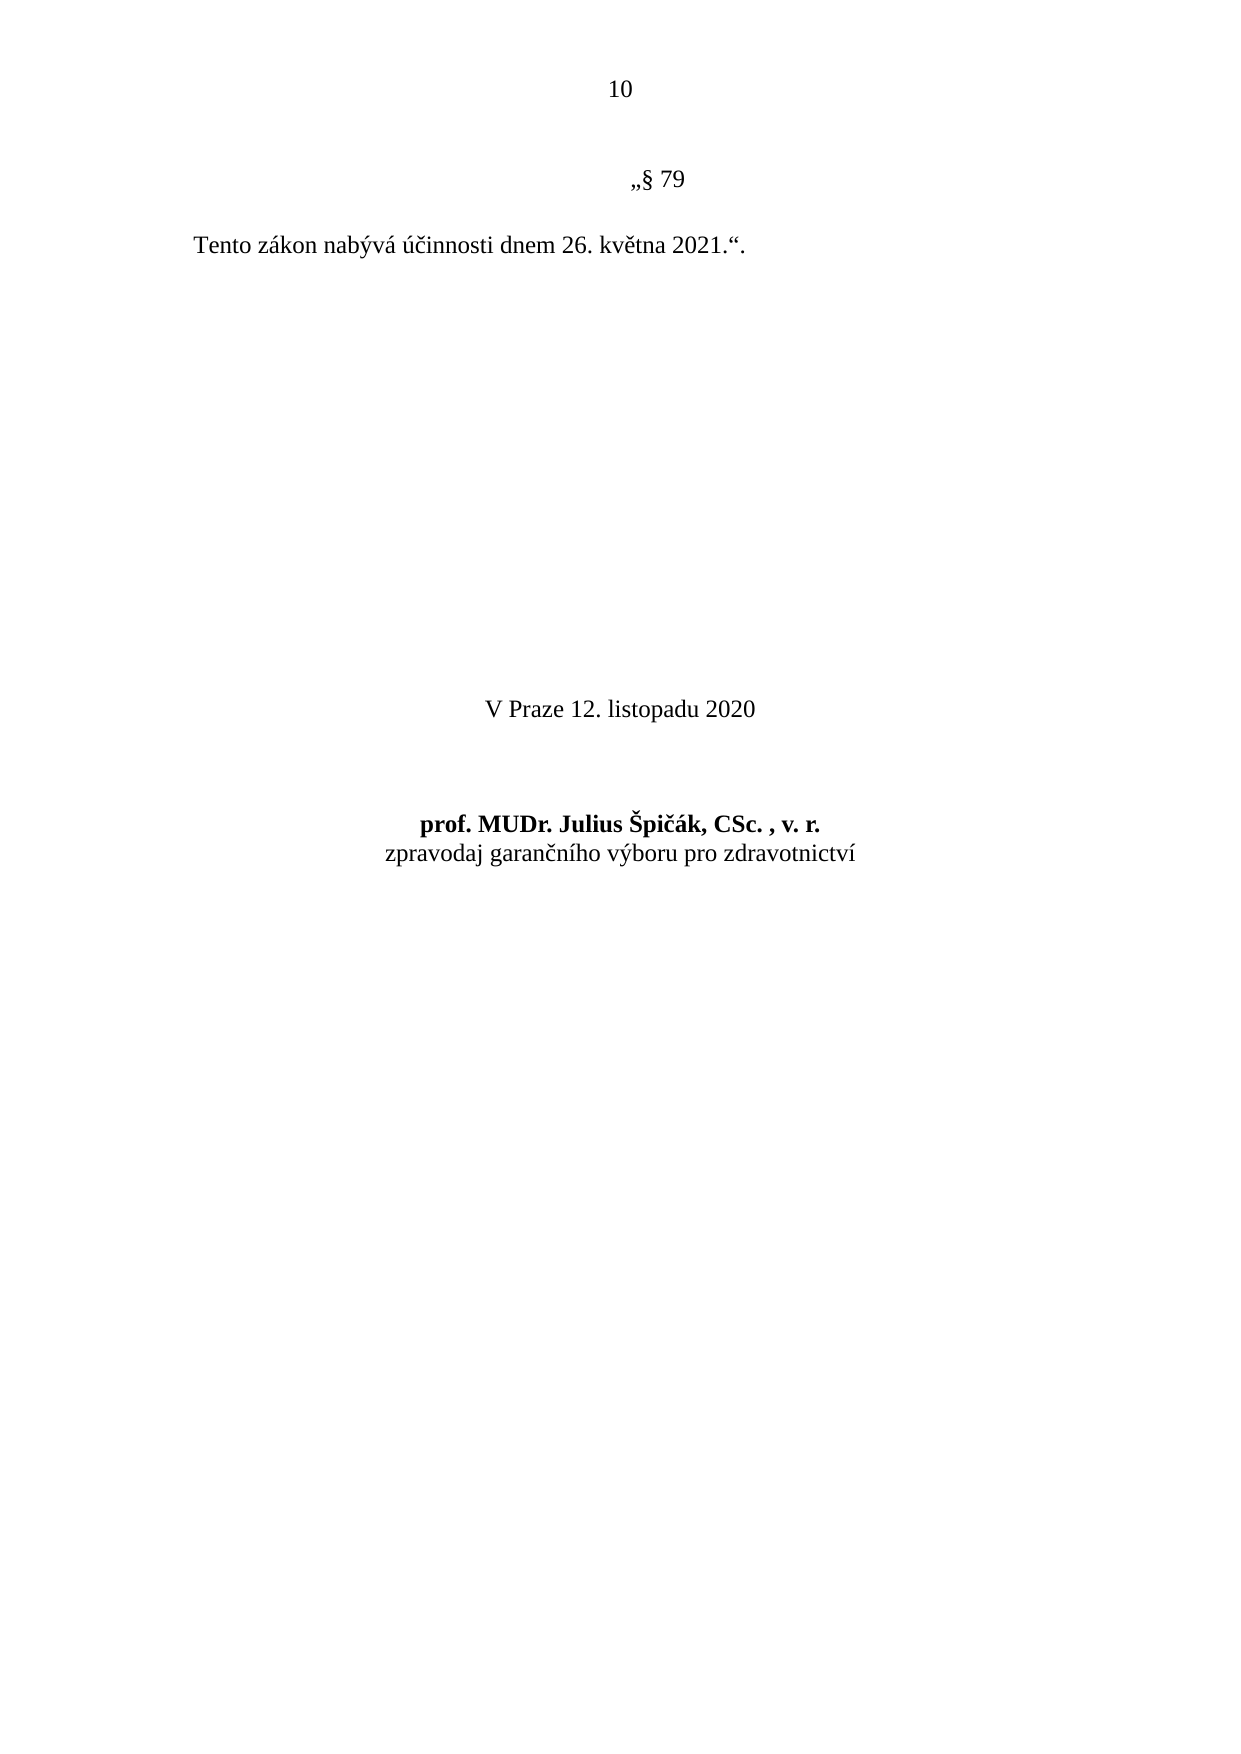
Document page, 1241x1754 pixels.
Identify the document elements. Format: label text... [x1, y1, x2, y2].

text Tento zákon nabývá účinnosti dnem 26. května 2021.“. [193, 230, 1122, 259]
text V Praze 12. listopadu 2020 [118, 694, 1122, 723]
text prof. MUDr. Julius Špičák, CSc. , v. r. [118, 809, 1122, 838]
text zpravodaj garančního výboru pro zdravotnictví [118, 838, 1122, 867]
text „§ 79 [193, 164, 1122, 193]
